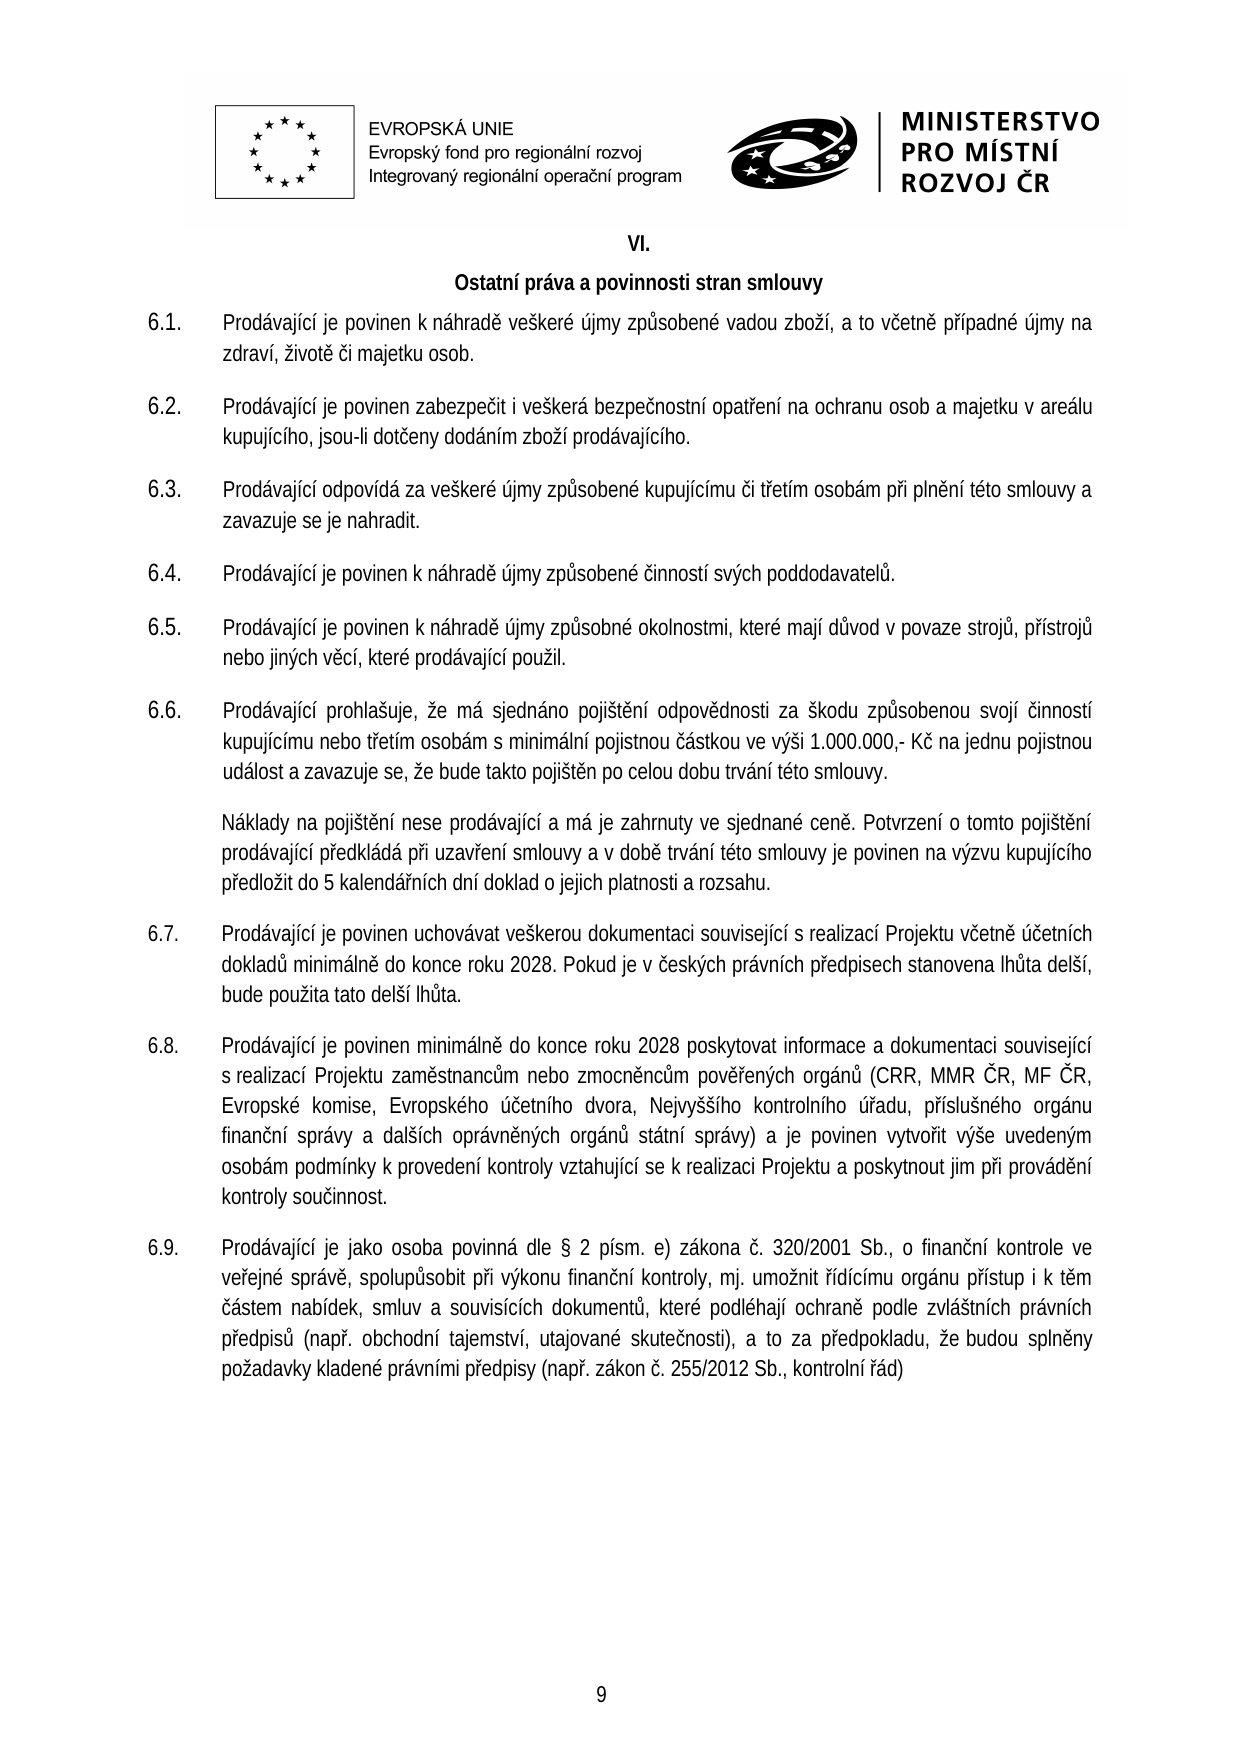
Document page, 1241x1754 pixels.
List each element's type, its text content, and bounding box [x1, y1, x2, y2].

list Prodávající odpovídá za veškeré újmy způsobené kupujícímu či třetím osobám při plnění této smlouvy a zavazuje se je nahradit. [148, 474, 1093, 533]
text VI. [185, 230, 1093, 256]
picture [184, 73, 1130, 230]
text Náklady na pojištění nese prodávající a má je zahrnuty ve sjednané ceně. Potvrzení o tomto pojištění prodávající předkládá při uzavření smlouvy a v době trvání této smlouvy je povinen na výzvu kupujícího předložit do 5 kalendářních dní doklad o jejich platnosti a rozsahu. [221, 809, 1093, 896]
text 6.8. Prodávající je povinen minimálně do konce roku 2028 poskytovat informace a dokumentaci související s realizací Projektu zaměstnancům nebo zmocněncům pověřených orgánů (CRR, MMR ČR, MF ČR, Evropské komise, Evropského účetního dvora, Nejvyššího kontrolního úřadu, příslušného orgánu finanční správy a dalších oprávněných orgánů státní správy) a je povinen vytvořit výše uvedeným osobám podmínky k provedení kontroly vztahující se k realizaci Projektu a poskytnout jim při provádění kontroly součinnost. [148, 1032, 1093, 1209]
list Prodávající je povinen k náhradě újmy způsobné okolnostmi, které mají důvod v povaze strojů, přístrojů nebo jiných věcí, které prodávající použil. [148, 612, 1093, 671]
list Prodávající je povinen k náhradě veškeré újmy způsobené vadou zboží, a to včetně případné újmy na zdraví, životě či majetku osob. [148, 307, 1093, 366]
text 6.7. Prodávající je povinen uchovávat veškerou dokumentaci související s realizací Projektu včetně účetních dokladů minimálně do konce roku 2028. Pokud je v českých právních předpisech stanovena lhůta delší, bude použita tato delší lhůta. [148, 920, 1093, 1007]
list Prodávající prohlašuje, že má sjednáno pojištění odpovědnosti za škodu způsobenou svojí činností kupujícímu nebo třetím osobám s minimální pojistnou částkou ve výši 1.000.000,- Kč na jednu pojistnou událost a zavazuje se, že bude takto pojištěn po celou dobu trvání této smlouvy. [148, 695, 1093, 784]
list Prodávající je povinen zabezpečit i veškerá bezpečnostní opatření na ochranu osob a majetku v areálu kupujícího, jsou-li dotčeny dodáním zboží prodávajícího. [148, 391, 1093, 450]
list Prodávající je povinen k náhradě újmy způsobené činností svých poddodavatelů. [148, 558, 1093, 587]
subtitle Ostatní práva a povinnosti stran smlouvy [185, 268, 1093, 295]
text 6.9. Prodávající je jako osoba povinná dle § 2 písm. e) zákona č. 320/2001 Sb., o finanční kontrole ve veřejné správě, spolupůsobit při výkonu finanční kontroly, mj. umožnit řídícímu orgánu přístup i k těm částem nabídek, smluv a souvisících dokumentů, které podléhají ochraně podle zvláštních právních předpisů (např. obchodní tajemství, utajované skutečnosti), a to za předpokladu, že budou splněny požadavky kladené právními předpisy (např. zákon č. 255/2012 Sb., kontrolní řád) [148, 1234, 1093, 1381]
